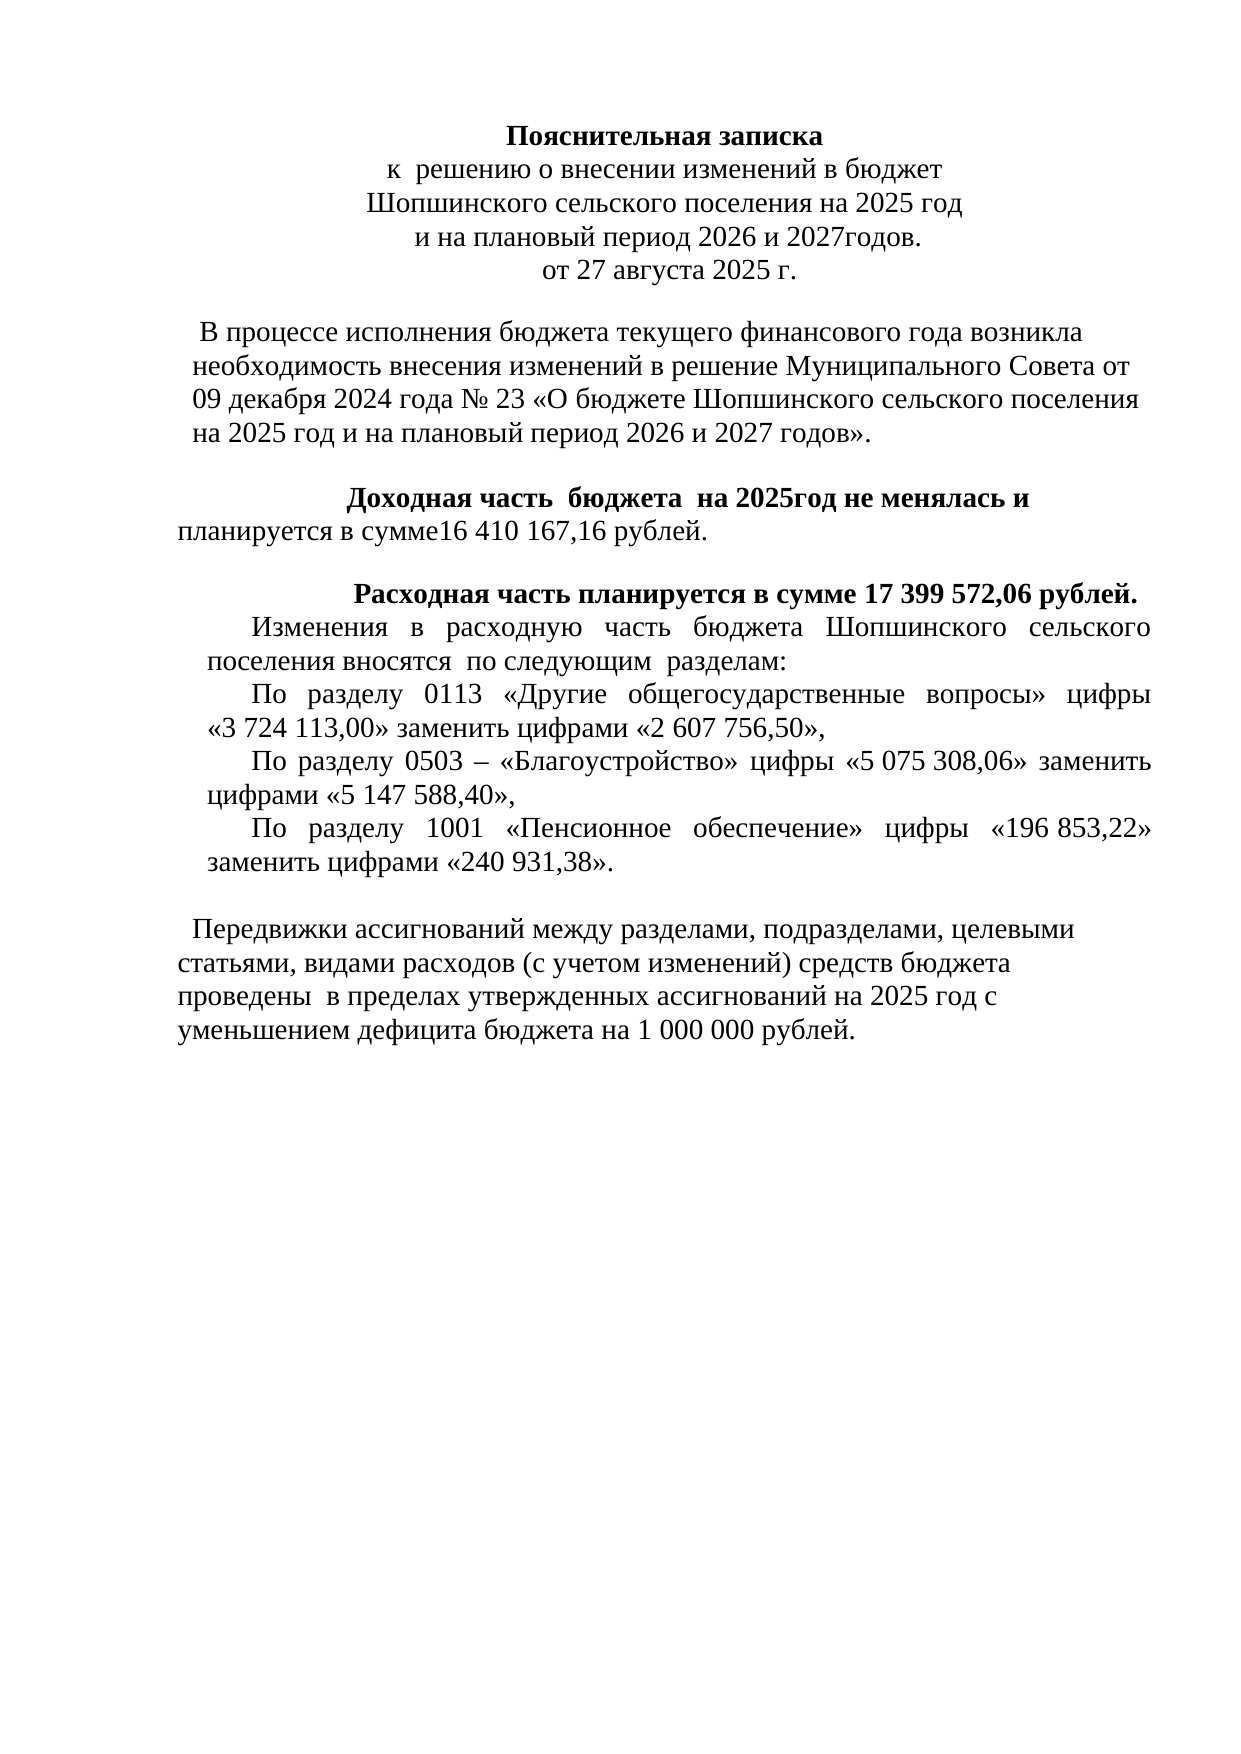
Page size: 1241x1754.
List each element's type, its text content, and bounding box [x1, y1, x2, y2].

text Пояснительная записка [177, 118, 1152, 152]
text Изменения в расходную часть бюджета Шопшинского сельского поселения вносятся по следующим разделам: [207, 609, 1152, 676]
text Расходная часть планируется в сумме 17 399 572,06 рублей. [177, 576, 1152, 609]
text от 27 августа 2025 г. [177, 252, 1152, 286]
text В процессе исполнения бюджета текущего финансового года возникла необходимость внесения изменений в решение Муниципального Совета от 09 декабря 2024 года № 23 «О бюджете Шопшинского сельского поселения на 2025 год и на плановый период 2026 и 2027 годов». [177, 314, 1152, 449]
text По разделу 0503 – «Благоустройство» цифры «5 075 308,06» заменить цифрами «5 147 588,40», [207, 743, 1152, 811]
text Передвижки ассигнований между разделами, подразделами, целевыми статьями, видами расходов (с учетом изменений) средств бюджета проведены в пределах утвержденных ассигнований на 2025 год с уменьшением дефицита бюджета на 1 000 000 рублей. [177, 911, 1152, 1045]
text и на плановый период 2026 и 2027годов. [177, 219, 1152, 252]
text Шопшинского сельского поселения на 2025 год [177, 185, 1152, 219]
text Доходная часть бюджета на 2025год не менялась и [177, 480, 1152, 513]
text По разделу 1001 «Пенсионное обеспечение» цифры «196 853,22» заменить цифрами «240 931,38». [207, 811, 1152, 878]
text По разделу 0113 «Другие общегосударственные вопросы» цифры «3 724 113,00» заменить цифрами «2 607 756,50», [207, 676, 1152, 743]
text к решению о внесении изменений в бюджет [177, 152, 1152, 185]
text планируется в сумме16 410 167,16 рублей. [177, 513, 1152, 547]
